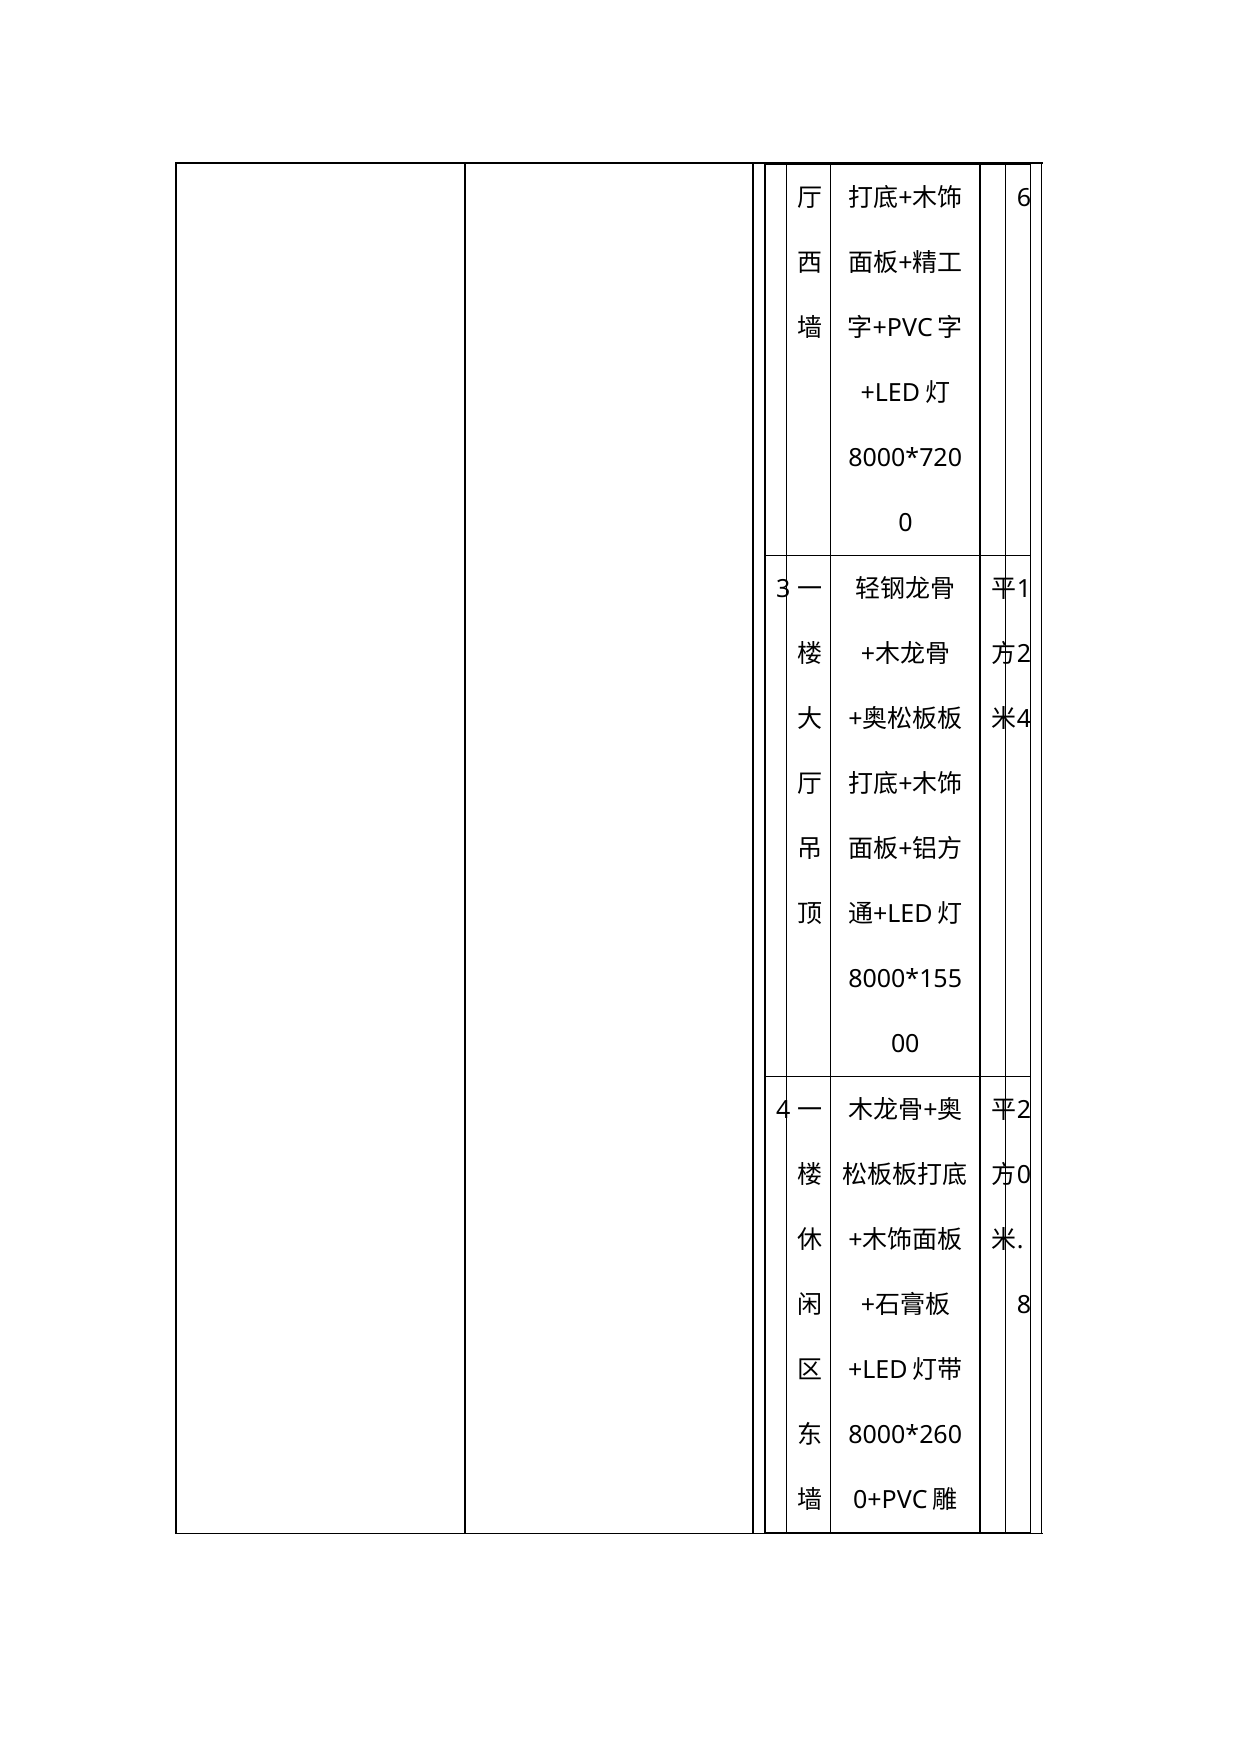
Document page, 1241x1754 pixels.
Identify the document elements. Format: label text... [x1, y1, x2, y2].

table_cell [766, 165, 786, 555]
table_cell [981, 1077, 1005, 1532]
table_cell [466, 164, 752, 1533]
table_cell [1006, 1077, 1030, 1532]
table_cell 其他说明： 1、关于混凝土强度等级:钢筋混凝土标准等级C30，做到坚固耐用。 2、关于亚克力、雪弗板:亚克力厚度1mm---3mm，根据实际环境及设计方案确定。雪弗板材质要求为06高密，厚度为16mm。 [1006, 556, 1030, 1076]
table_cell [831, 165, 979, 555]
table_cell 其他说明： 1、关于混凝土强度等级:钢筋混凝土标准等级C30，做到坚固耐用。 2、关于亚克力、雪弗板:亚克力厚度1mm---3mm，根据实际环境及设计方案确定。雪弗板材质要求为06高密，厚度为16mm。 [831, 556, 979, 1076]
table_cell 其他说明： 1、关于混凝土强度等级:钢筋混凝土标准等级C30，做到坚固耐用。 2、关于亚克力、雪弗板:亚克力厚度1mm---3mm，根据实际环境及设计方案确定。雪弗板材质要求为06高密，厚度为16mm。 [787, 556, 830, 1076]
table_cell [766, 1077, 786, 1532]
table_cell 1 [177, 164, 464, 1533]
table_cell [1031, 164, 1041, 1533]
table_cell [981, 165, 1005, 555]
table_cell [754, 164, 764, 1533]
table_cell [831, 1077, 979, 1532]
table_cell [1006, 165, 1030, 555]
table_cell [787, 1077, 830, 1532]
table_cell 其他说明： 1、关于混凝土强度等级:钢筋混凝土标准等级C30，做到坚固耐用。 2、关于亚克力、雪弗板:亚克力厚度1mm---3mm，根据实际环境及设计方案确定。雪弗板材质要求为06高密，厚度为16mm。 [981, 556, 1005, 1076]
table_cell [787, 165, 830, 555]
